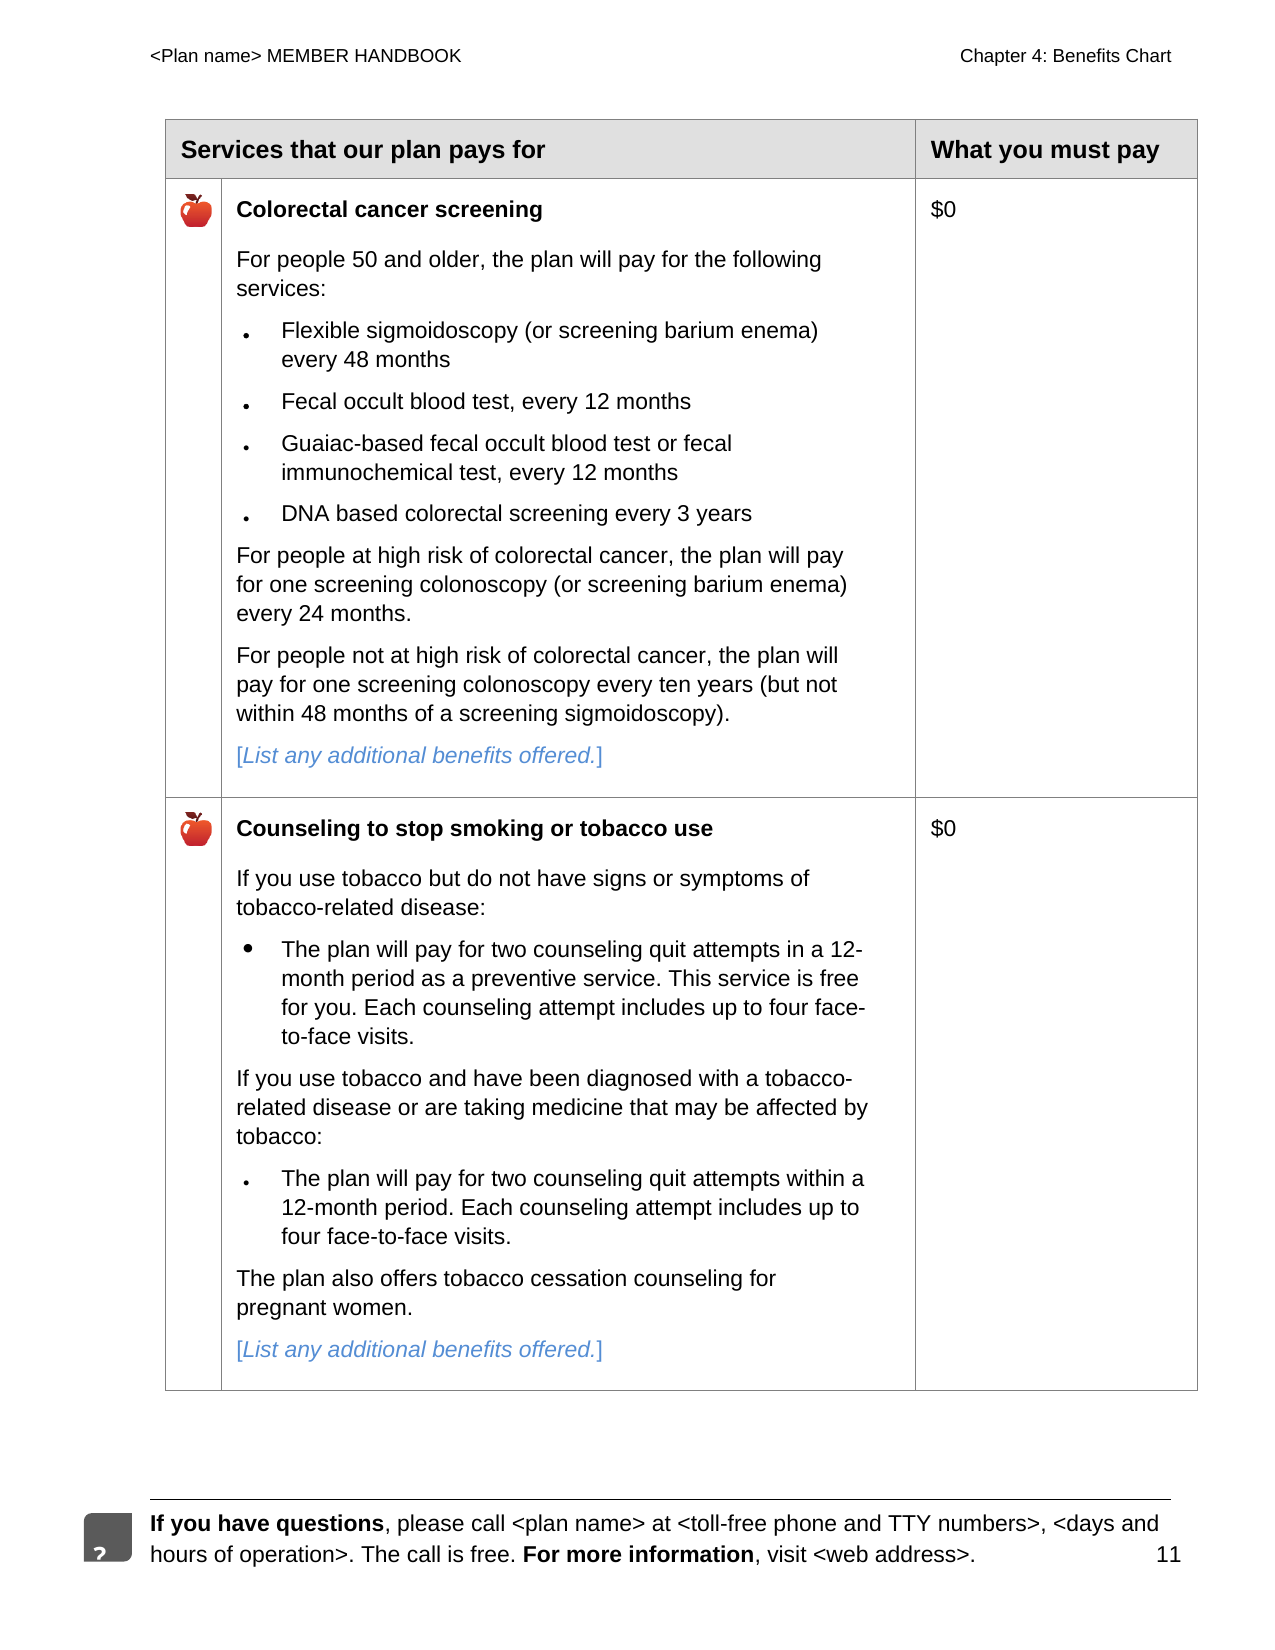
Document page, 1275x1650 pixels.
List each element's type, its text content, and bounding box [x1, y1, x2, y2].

picture [180, 812, 212, 846]
table_cell Counseling to stop smoking or tobacco use If you use tobacco but do not have signs or symptoms of tobacco-related disease: The plan will pay for two counseling quit attempts in a 12-month period as a preventive service. This service is free for you. Each counseling attempt includes up to four face-to-face visits. If you use tobacco and have been diagnosed with a tobacco-related disease or are taking medicine that may be affected by tobacco: The plan will pay for two counseling quit attempts within a 12-month period. Each counseling attempt includes up to four face-to-face visits. The plan also offers tobacco cessation counseling for pregnant women. [List any additional benefits offered.] [222, 798, 915, 1390]
table_cell $0 [916, 798, 1197, 1390]
picture [180, 194, 212, 227]
table_header What you must pay [916, 120, 1197, 178]
table_cell [166, 798, 221, 1390]
table_cell $0 [916, 179, 1197, 797]
table_cell [166, 179, 221, 797]
table_cell Colorectal cancer screening For people 50 and older, the plan will pay for the following services: Flexible sigmoidoscopy (or screening barium enema) every 48 months Fecal occult blood test, every 12 months Guaiac-based fecal occult blood test or fecal immunochemical test, every 12 months DNA based colorectal screening every 3 years For people at high risk of colorectal cancer, the plan will pay for one screening colonoscopy (or screening barium enema) every 24 months. For people not at high risk of colorectal cancer, the plan will pay for one screening colonoscopy every ten years (but not within 48 months of a screening sigmoidoscopy). [List any additional benefits offered.] [222, 179, 915, 797]
table_header Services that our plan pays for [166, 120, 915, 178]
